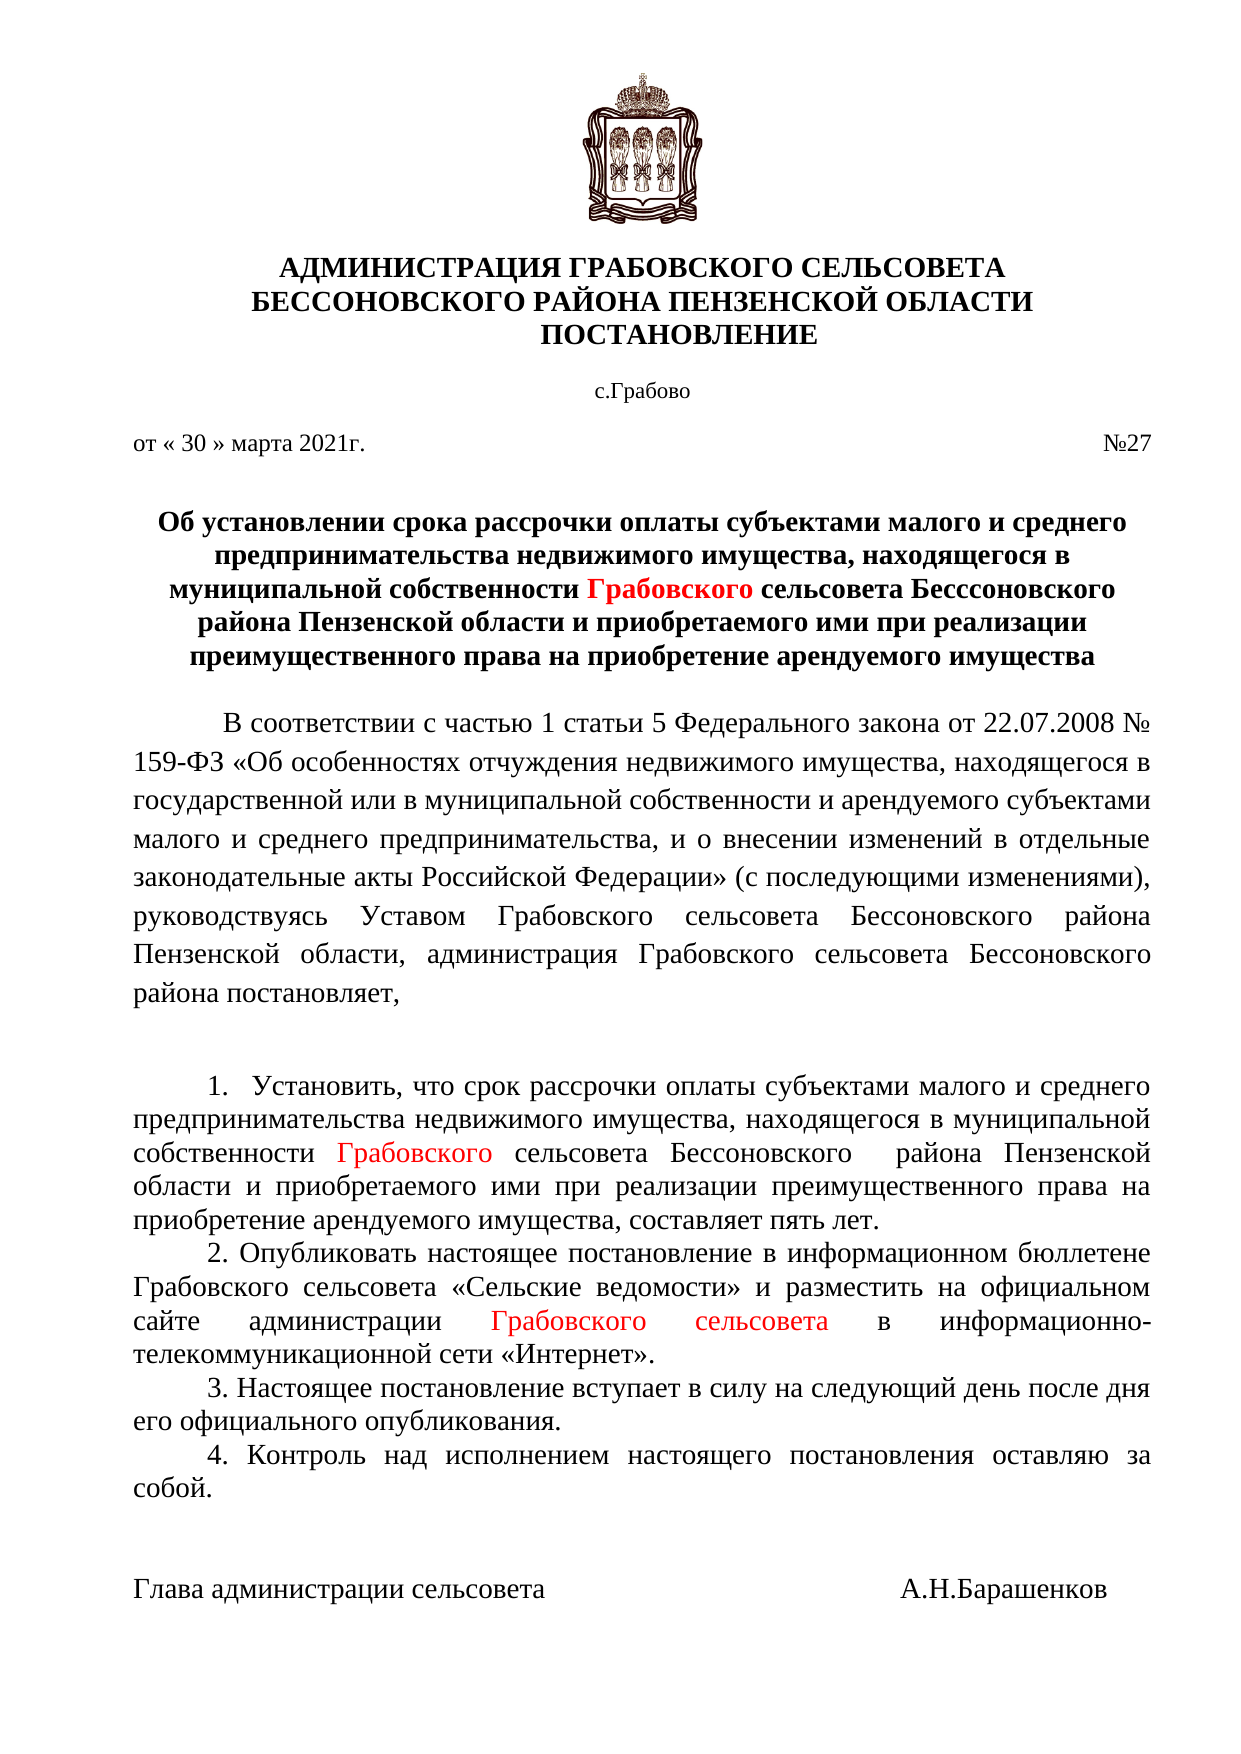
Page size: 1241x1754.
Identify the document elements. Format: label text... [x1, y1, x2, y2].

text Об установлении срока рассрочки оплаты субъектами малого и среднего предпринимательства недвижимого имущества, находящегося в муниципальной собственности Грабовского сельсовета Бесссоновского района Пензенской области и приобретаемого ими при реализации преимущественного права на приобретение арендуемого имущества [133, 504, 1152, 672]
text В соответствии с частью 1 статьи 5 Федерального закона от 22.07.2008 № 159-ФЗ «Об особенностях отчуждения недвижимого имущества, находящегося в государственной или в муниципальной собственности и арендуемого субъектами малого и среднего предпринимательства, и о внесении изменений в отдельные законодательные акты Российской Федерации» (с последующими изменениями), руководствуясь Уставом Грабовского сельсовета Бессоновского района Пензенской области, администрация Грабовского сельсовета Бессоновского района постановляет, [133, 705, 1152, 1008]
text администрациЯ грабовского СЕЛЬСОВЕТА [133, 250, 1152, 284]
picture [582, 73, 703, 224]
text с.Грабово [133, 377, 1152, 403]
table_header №27 [642, 428, 1163, 470]
text БЕССОНОВСКОГО РАЙОНА ПЕНЗЕНСКОЙ ОБЛАСТИ [133, 284, 1152, 317]
text 3. Настоящее постановление вступает в силу на следующий день после дня его официального опубликования. [133, 1370, 1152, 1437]
list Установить, что срок рассрочки оплаты субъектами малого и среднего предпринимательства недвижимого имущества, находящегося в муниципальной собственности Грабовского сельсовета Бессоновского района Пензенской области и приобретаемого ими при реализации преимущественного права на приобретение арендуемого имущества, составляет пять лет. [133, 1068, 1152, 1236]
text 4. Контроль над исполнением настоящего постановления оставляю за собой. [133, 1437, 1152, 1504]
text ПОСТАНОВЛЕНИЕ [133, 317, 1152, 351]
text 2. Опубликовать настоящее постановление в информационном бюллетене Грабовского сельсовета «Сельские ведомости» и разместить на официальном сайте администрации Грабовского сельсовета в информационно-телекоммуникационной сети «Интернет». [133, 1236, 1152, 1370]
text Глава администрации сельсовета А.Н.Барашенков [133, 1571, 1152, 1604]
table_header от « 30 » марта 2021г. [122, 428, 642, 470]
